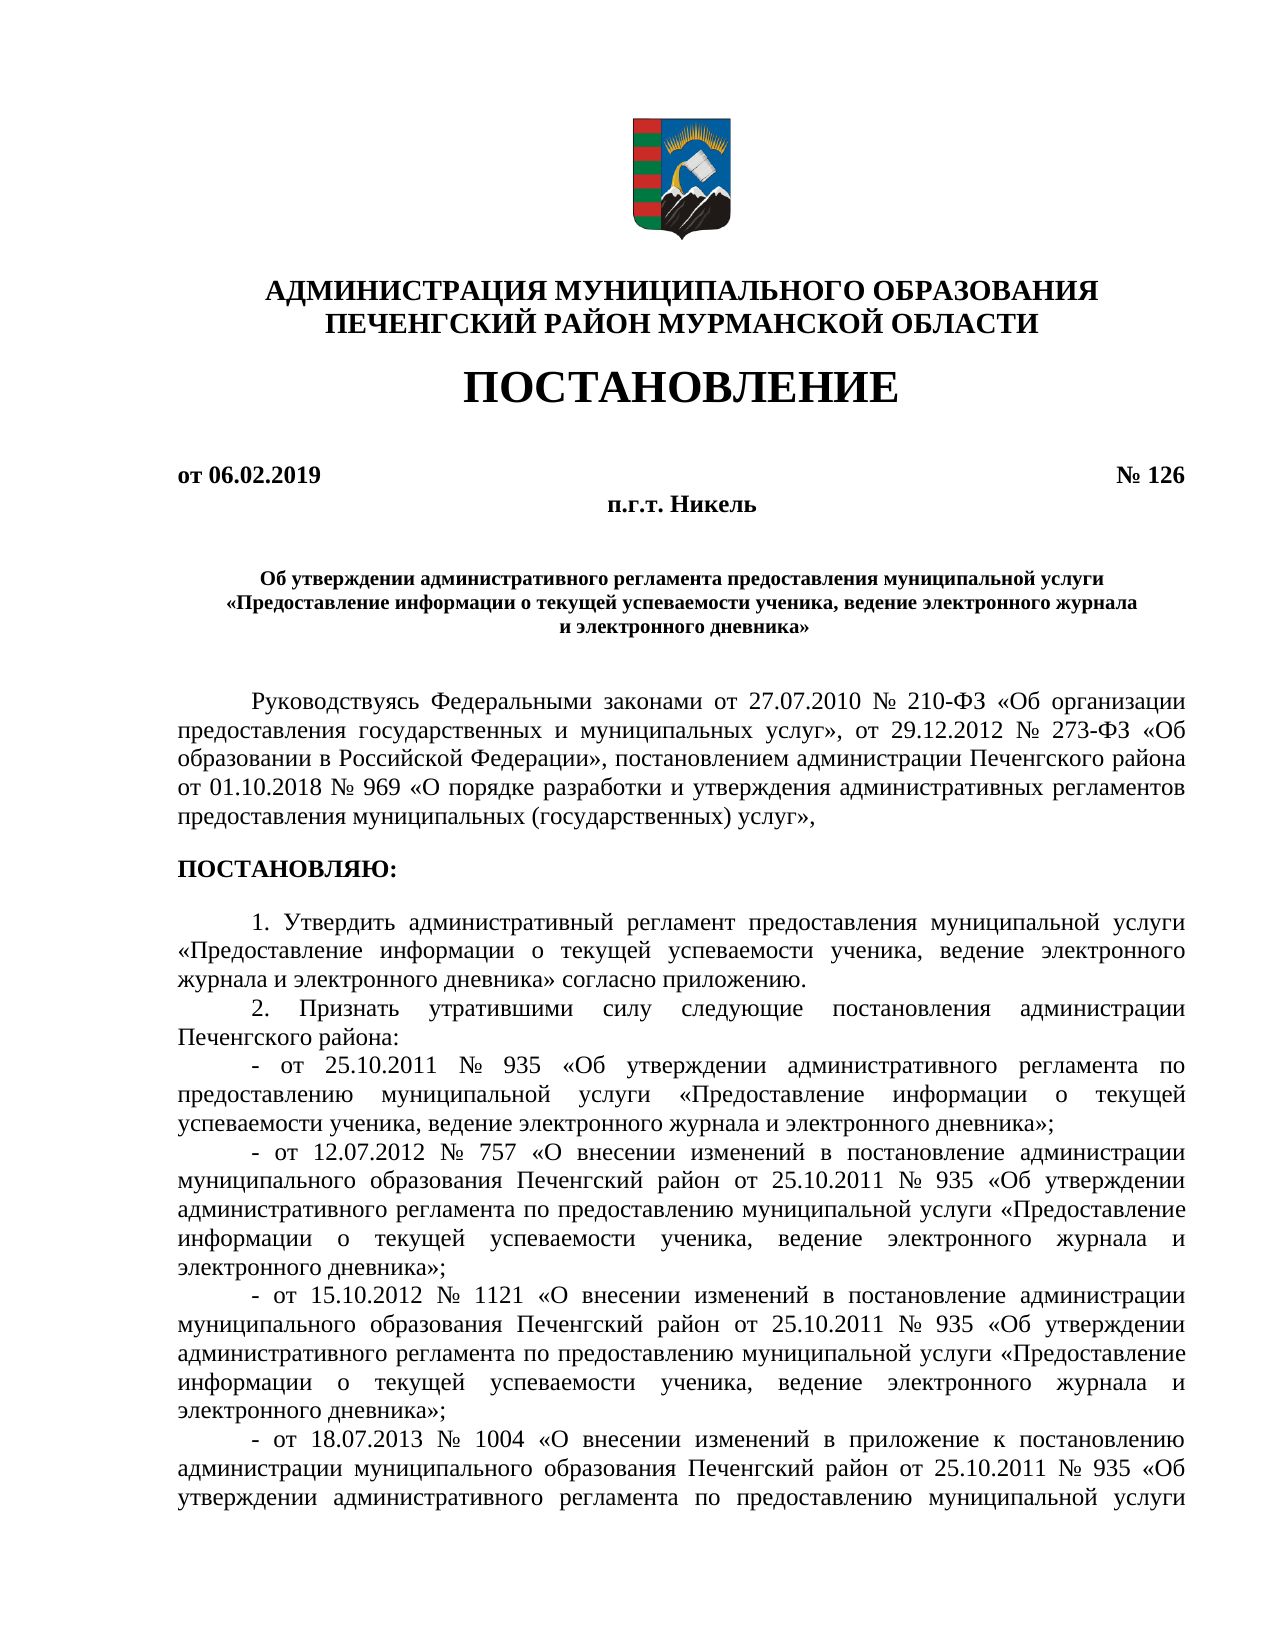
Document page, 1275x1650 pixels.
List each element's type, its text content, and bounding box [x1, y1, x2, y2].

text - от 15.10.2012 № 1121 «О внесении изменений в постановление администрации муниципального образования Печенгский район от 25.10.2011 № 935 «Об утверждении административного регламента по предоставлению муниципальной услуги «Предоставление информации о текущей успеваемости ученика, ведение электронного журнала и электронного дневника»; [177, 1280, 1186, 1424]
text 1. Утвердить административный регламент предоставления муниципальной услуги «Предоставление информации о текущей успеваемости ученика, ведение электронного журнала и электронного дневника» согласно приложению. [177, 907, 1186, 993]
text Руководствуясь Федеральными законами от 27.07.2010 № 210-ФЗ «Об организации предоставления государственных и муниципальных услуг», от 29.12.2012 № 273-ФЗ «Об образовании в Российской Федерации», постановлением администрации Печенгского района от 01.10.2018 № 969 «О порядке разработки и утверждения административных регламентов предоставления муниципальных (государственных) услуг», [177, 686, 1186, 830]
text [177, 1424, 1186, 1510]
text п.г.т. Никель [177, 489, 1186, 518]
text 2. Признать утратившими силу следующие постановления администрации Печенгского района: [177, 993, 1186, 1050]
text - от 12.07.2012 № 757 «О внесении изменений в постановление администрации муниципального образования Печенгский район от 25.10.2011 № 935 «Об утверждении административного регламента по предоставлению муниципальной услуги «Предоставление информации о текущей успеваемости ученика, ведение электронного журнала и электронного дневника»; [177, 1137, 1186, 1280]
text от 06.02.2019 № 126 [177, 460, 1186, 489]
picture [632, 118, 731, 240]
text - от 25.10.2011 № 935 «Об утверждении административного регламента по предоставлению муниципальной услуги «Предоставление информации о текущей успеваемости ученика, ведение электронного журнала и электронного дневника»; [177, 1050, 1186, 1137]
text ПОСТАНОВЛЕНИЕ [177, 359, 1186, 412]
text Об утверждении административного регламента предоставления муниципальной услуги «Предоставление информации о текущей успеваемости ученика, ведение электронного журнала и электронного дневника» [177, 566, 1186, 638]
text ПОСТАНОВЛЯЮ: [177, 854, 1186, 883]
text АДМИНИСТРАЦИЯ МУНИЦИПАЛЬНОГО ОБРАЗОВАНИЯ ПЕЧЕНГСКИЙ РАЙОН МУРМАНСКОЙ ОБЛАСТИ [177, 273, 1186, 340]
